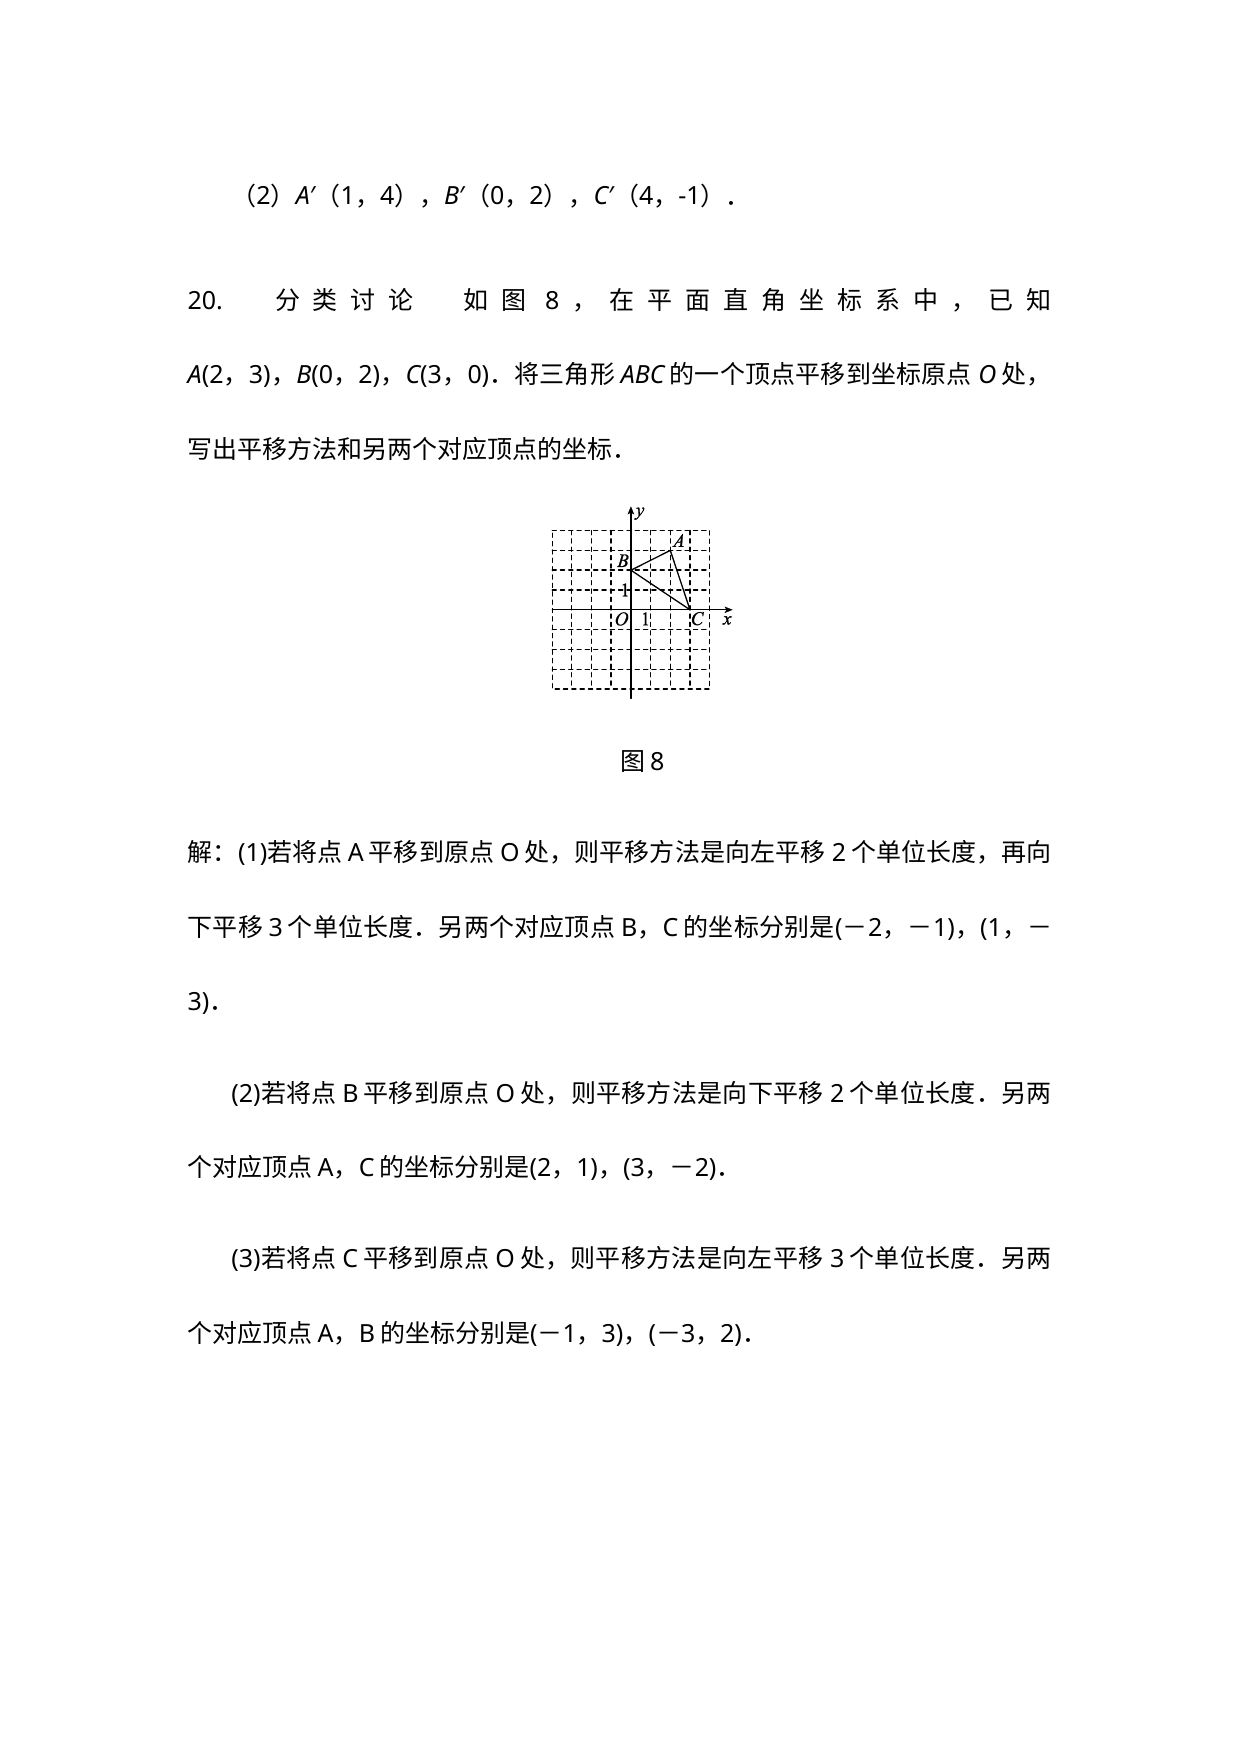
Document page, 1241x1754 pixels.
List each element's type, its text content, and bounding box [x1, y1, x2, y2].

text （2）A′（1，4），B′（0，2），C′（4，-1）． [231, 162, 1053, 227]
text (3)若将点C平移到原点O处，则平移方法是向左平移3个单位长度．另两个对应顶点A，B的坐标分别是(－1，3)，(－3，2)． [187, 1224, 1053, 1364]
text 20. 分类讨论 如图8，在平面直角坐标系中，已知A(2，3)，B(0，2)，C(3，0)．将三角形ABC的一个顶点平移到坐标原点O处，写出平移方法和另两个对应顶点的坐标． [187, 266, 1053, 480]
text 解：(1)若将点A平移到原点O处，则平移方法是向左平移2个单位长度，再向下平移3个单位长度．另两个对应顶点B，C的坐标分别是(－2，－1)，(1，－3)． [187, 818, 1053, 1032]
text (2)若将点B平移到原点O处，则平移方法是向下平移2个单位长度．另两个对应顶点A，C的坐标分别是(2，1)，(3，－2)． [187, 1059, 1053, 1198]
text 图8 [187, 727, 1053, 792]
